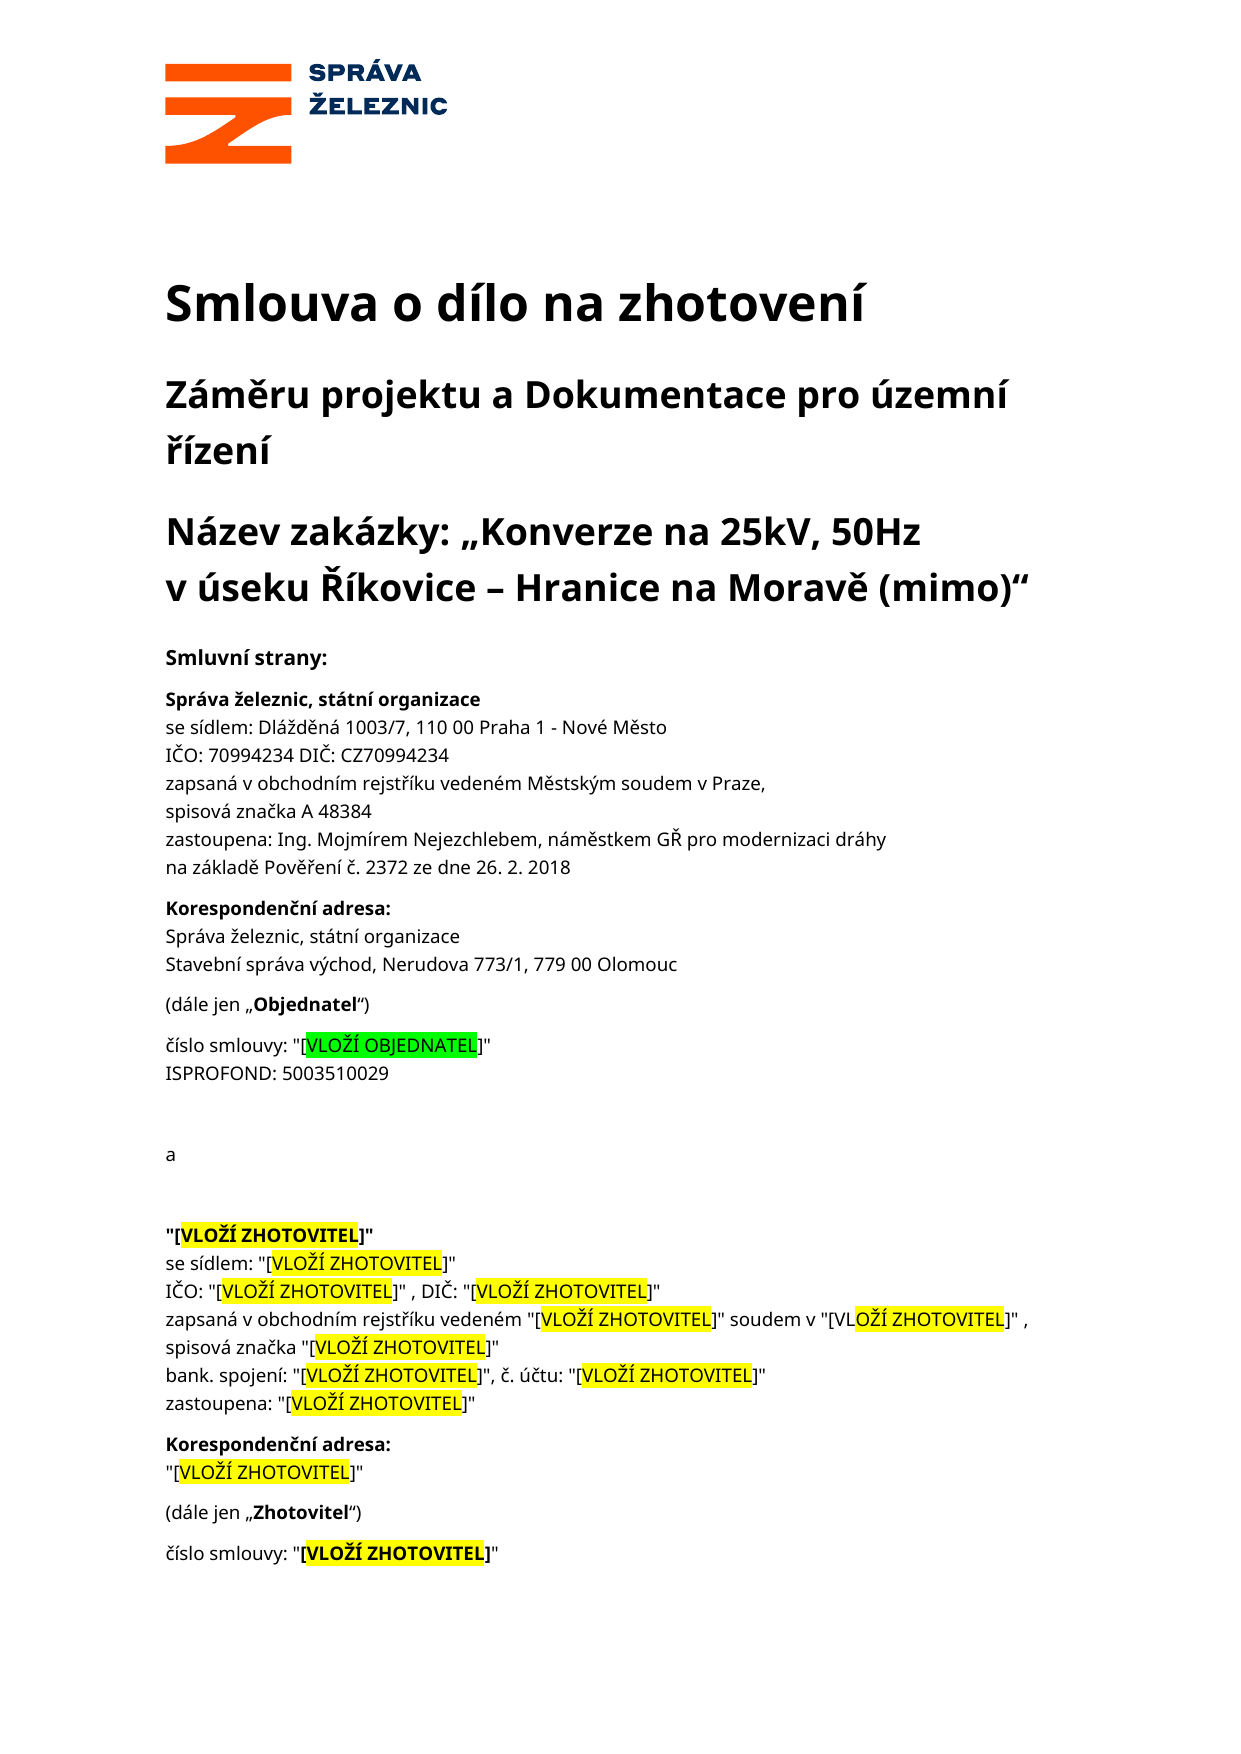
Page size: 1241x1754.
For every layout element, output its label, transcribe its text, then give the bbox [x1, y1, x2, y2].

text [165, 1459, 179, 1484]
text spisová značka A 48384 [165, 798, 1075, 824]
text "[VLOŽÍ ZHOTOVITEL]" [349, 1459, 1075, 1484]
text spisová značka "[VLOŽÍ ZHOTOVITEL]" [485, 1334, 1075, 1360]
text se sídlem: Dlážděná 1003/7, 110 00 Praha 1 - Nové Město [165, 714, 1075, 740]
text číslo smlouvy: "[VLOŽÍ ZHOTOVITEL]" [484, 1540, 1075, 1566]
text číslo smlouvy: "[VLOŽÍ OBJEDNATEL]" [165, 1032, 306, 1058]
text Korespondenční adresa: [165, 1431, 1075, 1456]
text zastoupena: "[VLOŽÍ ZHOTOVITEL]" [165, 1390, 291, 1416]
text číslo smlouvy: "[VLOŽÍ ZHOTOVITEL]" [165, 1540, 306, 1566]
text na základě Pověření č. 2372 ze dne 26. 2. 2018 [165, 854, 1075, 880]
text se sídlem: "[VLOŽÍ ZHOTOVITEL]" [442, 1250, 1075, 1276]
text Název zakázky: [165, 505, 1075, 613]
text spisová značka "[VLOŽÍ ZHOTOVITEL]" [165, 1334, 315, 1360]
text Správa železnic, státní organizace [165, 686, 1075, 712]
text zastoupena: "[VLOŽÍ ZHOTOVITEL]" [462, 1390, 1075, 1416]
text se sídlem: "[VLOŽÍ ZHOTOVITEL]" [165, 1250, 272, 1276]
text (dále jen „Zhotovitel“) [165, 1499, 1075, 1525]
text ISPROFOND: 5003510029 [165, 1060, 1075, 1086]
text zapsaná v obchodním rejstříku vedeném Městským soudem v Praze, [165, 771, 1075, 796]
text zapsaná v obchodním rejstříku vedeném "[VLOŽÍ ZHOTOVITEL]" soudem v "[VLOŽÍ ZHOTOVITEL]" , [165, 1306, 541, 1332]
text Správa železnic, státní organizace [165, 923, 1075, 949]
text bank. spojení: "[VLOŽÍ ZHOTOVITEL]", č. účtu: "[VLOŽÍ ZHOTOVITEL]" [165, 1362, 1075, 1388]
text Stavební správa východ, Nerudova 773/1, 779 00 Olomouc [165, 951, 1075, 977]
text a [165, 1141, 1075, 1167]
text zastoupena: Ing. Mojmírem Nejezchlebem, náměstkem GŘ pro modernizaci dráhy [165, 827, 1075, 852]
text (dále jen „Objednatel“) [165, 992, 1075, 1017]
text číslo smlouvy: "[VLOŽÍ OBJEDNATEL]" [477, 1032, 1075, 1058]
text Záměru projektu a Dokumentace pro územní řízení [165, 368, 1075, 475]
text Smluvní strany: [165, 643, 1075, 671]
text Korespondenční adresa: [165, 895, 1075, 921]
text IČO: "[VLOŽÍ ZHOTOVITEL]" , DIČ: "[VLOŽÍ ZHOTOVITEL]" [647, 1278, 1075, 1304]
text Smlouva o dílo na zhotovení [165, 268, 1075, 336]
text IČO: 70994234 DIČ: CZ70994234 [165, 742, 1075, 768]
text "[VLOŽÍ ZHOTOVITEL]" [358, 1222, 1075, 1248]
